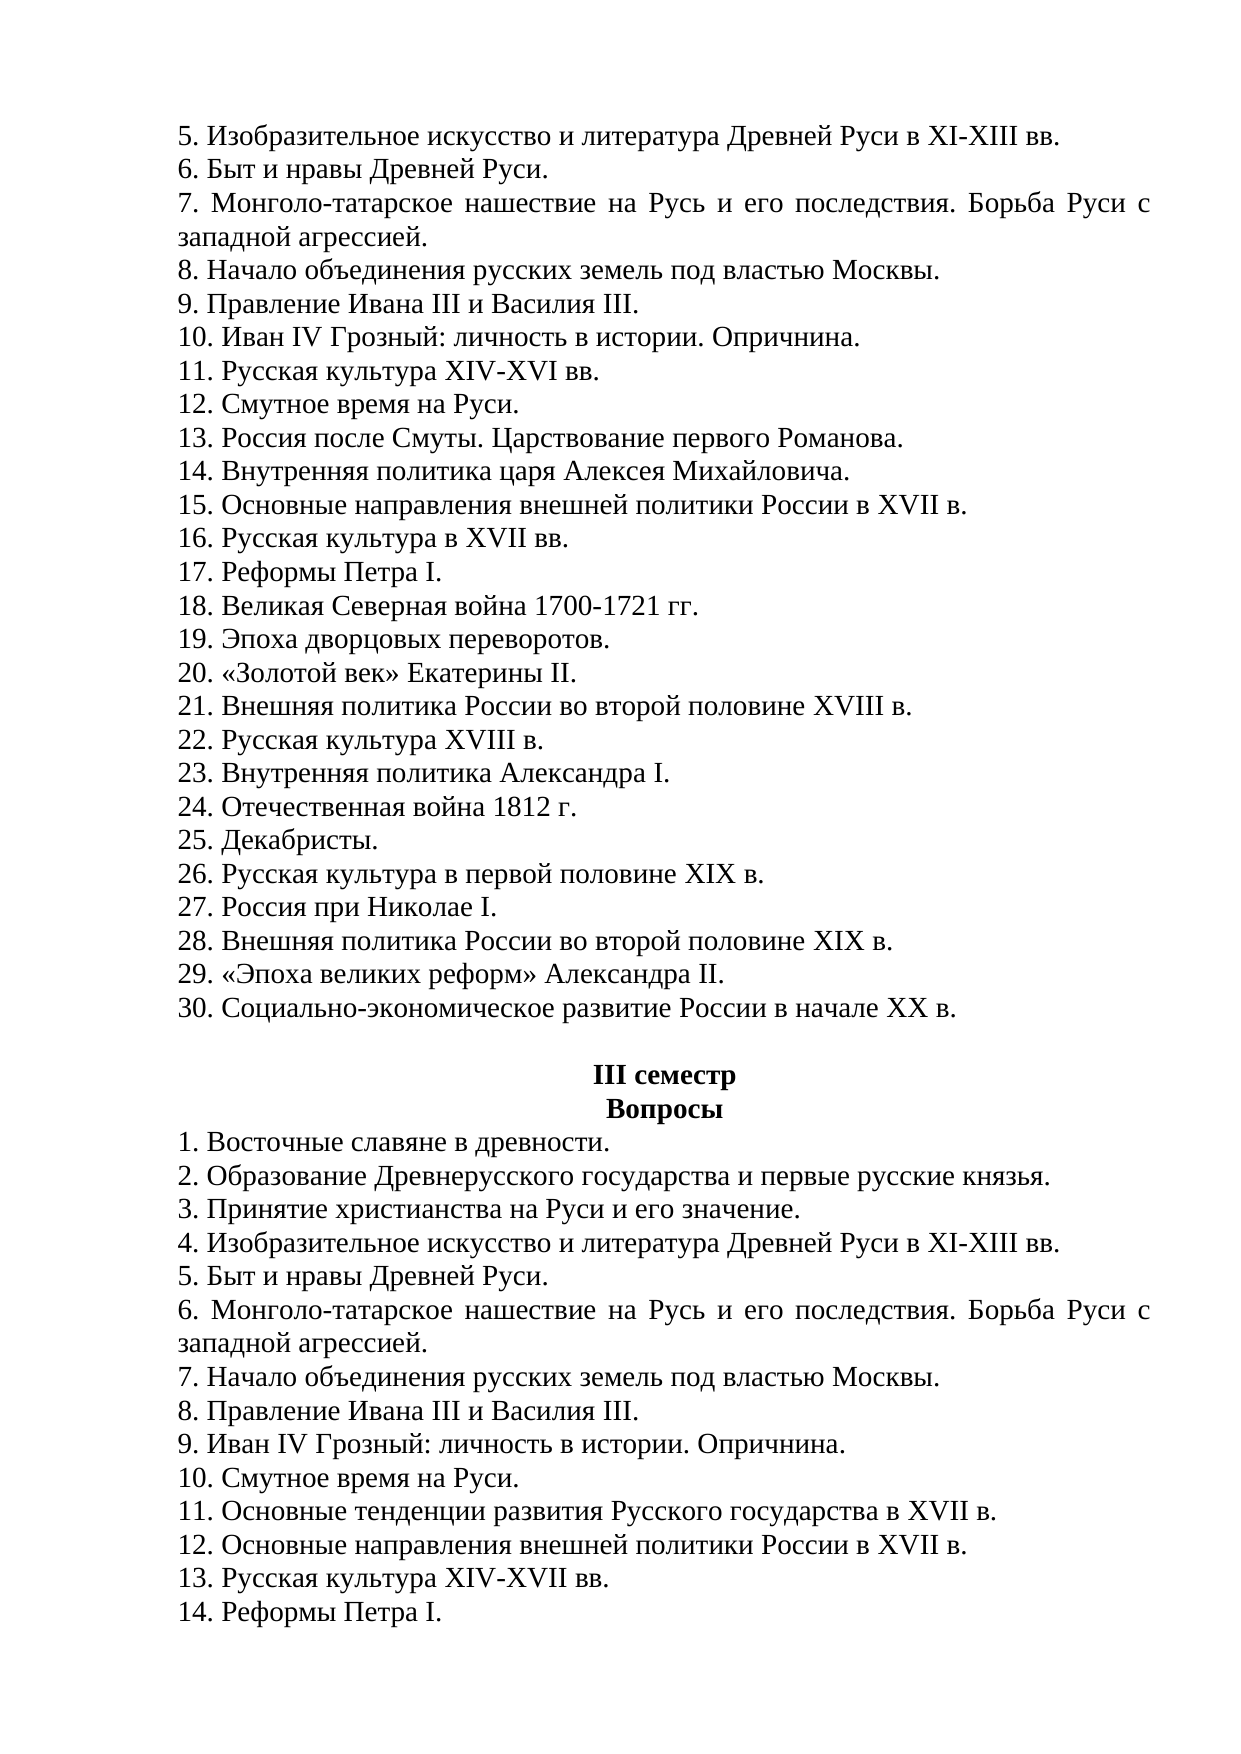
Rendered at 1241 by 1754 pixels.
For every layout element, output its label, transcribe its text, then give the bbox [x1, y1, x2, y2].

text 14. Реформы Петра I. [177, 1594, 1152, 1627]
text 27. Россия при Николае I. [177, 889, 1152, 923]
text 2. Образование Древнерусского государства и первые русские князья. [177, 1158, 1152, 1191]
text 10. Иван IV Грозный: личность в истории. Опричнина. [177, 319, 1152, 353]
text 6. Быт и нравы Древней Руси. [177, 152, 1152, 185]
text 4. Изобразительное искусство и литература Древней Руси в XI-XIII вв. [177, 1225, 1152, 1258]
text 5. Изобразительное искусство и литература Древней Руси в XI-XIII вв. [177, 118, 1152, 152]
text 12. Основные направления внешней политики России в XVII в. [177, 1527, 1152, 1560]
text 8. Начало объединения русских земель под властью Москвы. [177, 252, 1152, 286]
text 13. Россия после Смуты. Царствование первого Романова. [177, 420, 1152, 453]
text 7. Начало объединения русских земель под властью Москвы. [177, 1359, 1152, 1393]
text 25. Декабристы. [177, 822, 1152, 856]
text 20. «Золотой век» Екатерины II. [177, 655, 1152, 688]
text 23. Внутренняя политика Александра I. [177, 755, 1152, 789]
text 1. Восточные славяне в древности. [177, 1124, 1152, 1158]
text 30. Социально-экономическое развитие России в начале XX в. [177, 990, 1152, 1024]
text 6. Монголо-татарское нашествие на Русь и его последствия. Борьба Руси с западной агрессией. [177, 1292, 1152, 1359]
text 13. Русская культура XIV-XVII вв. [177, 1560, 1152, 1594]
text 22. Русская культура XVIII в. [177, 722, 1152, 755]
text 19. Эпоха дворцовых переворотов. [177, 621, 1152, 655]
text 3. Принятие христианства на Руси и его значение. [177, 1191, 1152, 1225]
text 28. Внешняя политика России во второй половине XIX в. [177, 923, 1152, 957]
text Вопросы [177, 1091, 1152, 1124]
text 5. Быт и нравы Древней Руси. [177, 1258, 1152, 1292]
text 14. Внутренняя политика царя Алексея Михайловича. [177, 453, 1152, 487]
text 26. Русская культура в первой половине XIX в. [177, 856, 1152, 889]
text 7. Монголо-татарское нашествие на Русь и его последствия. Борьба Руси с западной агрессией. [177, 185, 1152, 252]
text 12. Смутное время на Руси. [177, 386, 1152, 420]
text 24. Отечественная война 1812 г. [177, 789, 1152, 822]
text 21. Внешняя политика России во второй половине XVIII в. [177, 688, 1152, 722]
text 9. Правление Ивана III и Василия III. [177, 286, 1152, 319]
text 16. Русская культура в XVII вв. [177, 521, 1152, 554]
text 15. Основные направления внешней политики России в XVII в. [177, 487, 1152, 521]
text 18. Великая Северная война 1700-1721 гг. [177, 588, 1152, 621]
text 17. Реформы Петра I. [177, 554, 1152, 588]
text III семестр [177, 1057, 1152, 1091]
text 8. Правление Ивана III и Василия III. [177, 1393, 1152, 1426]
text 11. Русская культура XIV-XVI вв. [177, 353, 1152, 386]
text 11. Основные тенденции развития Русского государства в XVII в. [177, 1493, 1152, 1527]
text 10. Смутное время на Руси. [177, 1460, 1152, 1493]
text 29. «Эпоха великих реформ» Александра II. [177, 957, 1152, 990]
text 9. Иван IV Грозный: личность в истории. Опричнина. [177, 1426, 1152, 1460]
